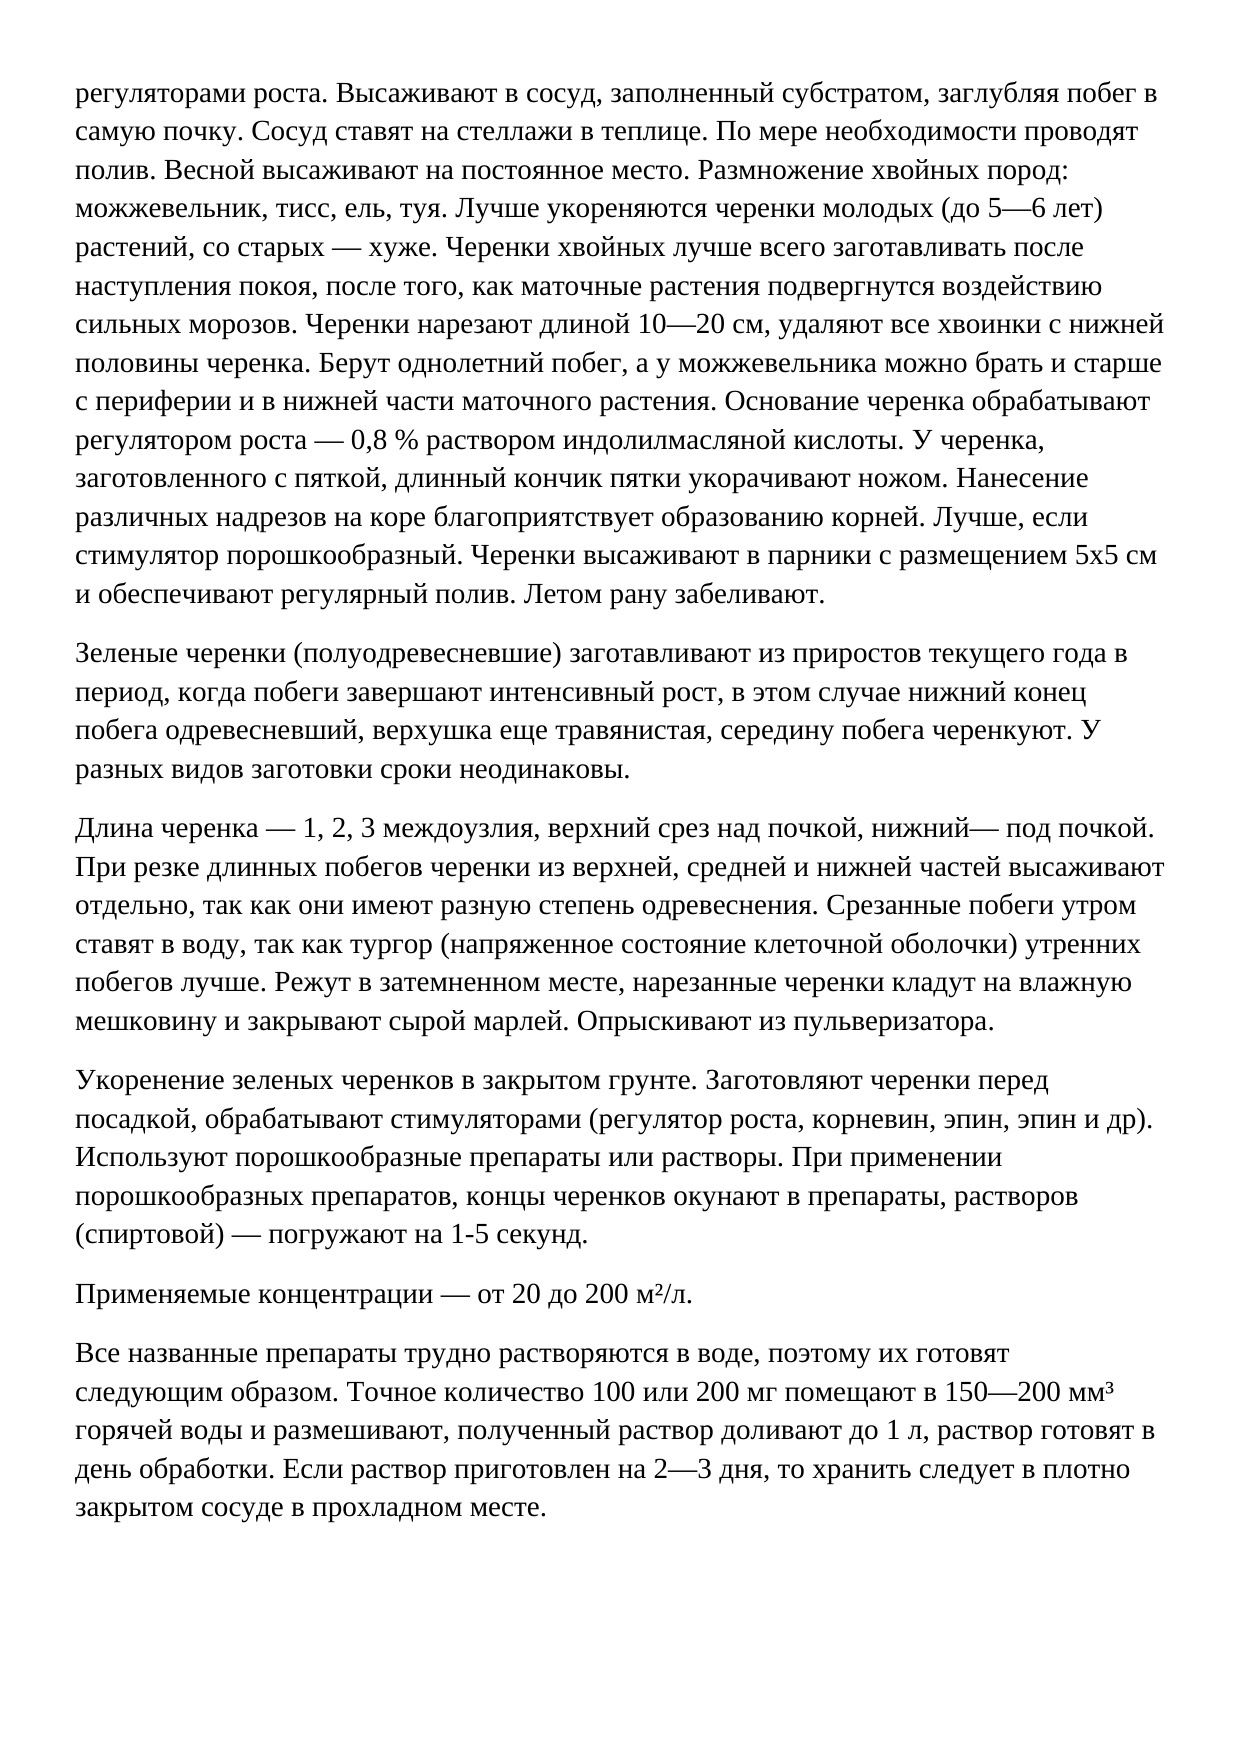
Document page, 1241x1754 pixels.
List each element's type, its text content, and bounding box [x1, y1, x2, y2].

text Все названные препараты трудно растворяются в воде, поэтому их готовят следующим образом. Точное количество 100 или 200 мг помещают в 150—200 мм³ горячей воды и размешивают, полученный раствор доливают до 1 л, раствор готовят в день обработки. Если раствор приготовлен на 2—3 дня, то хранить следует в плотно закрытом сосуде в прохладном месте. [75, 1335, 1165, 1523]
text Зеленые черенки (полуодревесневшие) заготавливают из приростов текущего года в период, когда побеги завершают интенсивный рост, в этом случае нижний конец побега одревесневший, верхушка еще травянистая, середину побега черенкуют. У разных видов заготовки сроки неодинаковы. [75, 635, 1165, 784]
text Укоренение зеленых черенков в закрытом грунте. Заготовляют черенки перед посадкой, обрабатывают стимуляторами (регулятор роста, корневин, эпин, эпин и др). Используют порошкообразные препараты или растворы. При применении порошкообразных препаратов, концы черенков окунают в препараты, растворов (спиртовой) — погружают на 1-5 секунд. [75, 1062, 1165, 1250]
text Длина черенка — 1, 2, 3 междоузлия, верхний срез над почкой, нижний— под почкой. При резке длинных побегов черенки из верхней, средней и нижней частей высаживают отдельно, так как они имеют разную степень одревеснения. Срезанные побеги утром ставят в воду, так как тургор (напряженное состояние клеточной оболочки) утренних побегов лучше. Режут в затемненном месте, нарезанные черенки кладут на влажную мешковину и закрывают сырой марлей. Опрыскивают из пульверизатора. [75, 810, 1165, 1037]
text Применяемые концентрации — от 20 до 200 м²/л. [75, 1276, 1165, 1309]
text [75, 75, 1165, 609]
